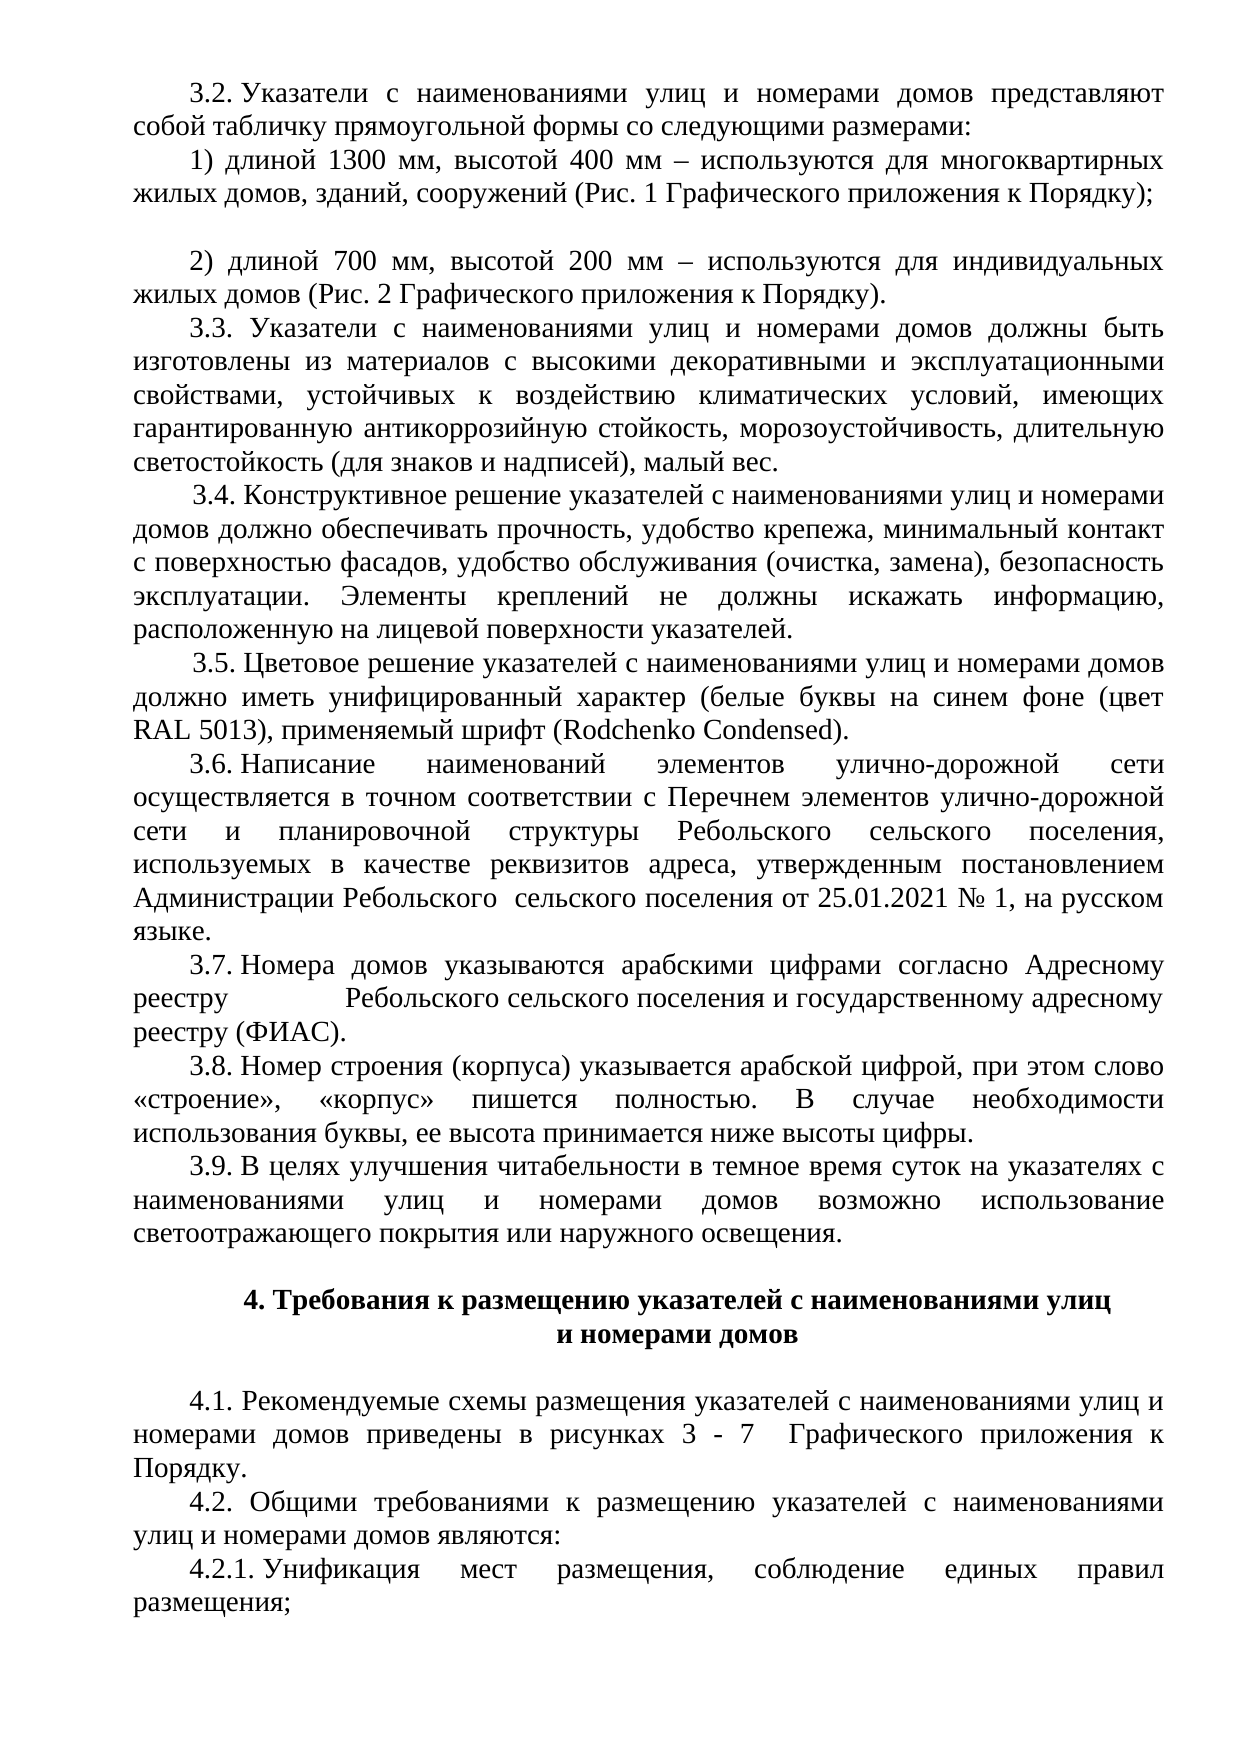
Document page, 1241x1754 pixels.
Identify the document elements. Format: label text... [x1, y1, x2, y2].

text 4. Требования к размещению указателей с наименованиями улиц [133, 1282, 1165, 1316]
text 3.2. Указатели с наименованиями улиц и номерами домов представляют собой табличку прямоугольной формы со следующими размерами: [133, 75, 1165, 142]
text 3.7. Номера домов указываются арабскими цифрами согласно Адресному реестру Ребольского сельского поселения и государственному адресному реестру (ФИАС). [133, 947, 1165, 1048]
text и номерами домов [133, 1316, 1165, 1349]
text 4.2. Общими требованиями к размещению указателей с наименованиями улиц и номерами домов являются: [133, 1484, 1165, 1551]
text 3.9. В целях улучшения читабельности в темное время суток на указателях с наименованиями улиц и номерами домов возможно использование светоотражающего покрытия или наружного освещения. [133, 1148, 1165, 1249]
text 3.8. Номер строения (корпуса) указывается арабской цифрой, при этом слово «строение», «корпус» пишется полностью. В случае необходимости использования буквы, ее высота принимается ниже высоты цифры. [133, 1048, 1165, 1148]
text 3.3. Указатели с наименованиями улиц и номерами домов должны быть изготовлены из материалов с высокими декоративными и эксплуатационными свойствами, устойчивых к воздействию климатических условий, имеющих гарантированную антикоррозийную стойкость, морозоустойчивость, длительную светостойкость (для знаков и надписей), малый вес. [133, 310, 1165, 477]
text 3.4. Конструктивное решение указателей с наименованиями улиц и номерами домов должно обеспечивать прочность, удобство крепежа, минимальный контакт с поверхностью фасадов, удобство обслуживания (очистка, замена), безопасность эксплуатации. Элементы креплений не должны искажать информацию, расположенную на лицевой поверхности указателей. [133, 477, 1165, 645]
text 4.2.1. Унификация мест размещения, соблюдение единых правил размещения; [133, 1551, 1165, 1618]
text 4.1. Рекомендуемые схемы размещения указателей с наименованиями улиц и номерами домов приведены в рисунках 3 - 7 Графического приложения к Порядку. [133, 1383, 1165, 1484]
text 3.5. Цветовое решение указателей с наименованиями улиц и номерами домов должно иметь унифицированный характер (белые буквы на синем фоне (цвет RAL 5013), применяемый шрифт (Rodchenko Condensed). [133, 645, 1165, 746]
text 3.6. Написание наименований элементов улично-дорожной сети осуществляется в точном соответствии с Перечнем элементов улично-дорожной сети и планировочной структуры Ребольского сельского поселения, используемых в качестве реквизитов адреса, утвержденным постановлением Администрации Ребольского сельского поселения от 25.01.2021 № 1, на русском языке. [133, 746, 1165, 947]
text 1) длиной 1300 мм, высотой 400 мм – используются для многоквартирных жилых домов, зданий, сооружений (Рис. 1 Графического приложения к Порядку); [133, 142, 1165, 209]
text 2) длиной 700 мм, высотой 200 мм – используются для индивидуальных жилых домов (Рис. 2 Графического приложения к Порядку). [133, 243, 1165, 310]
